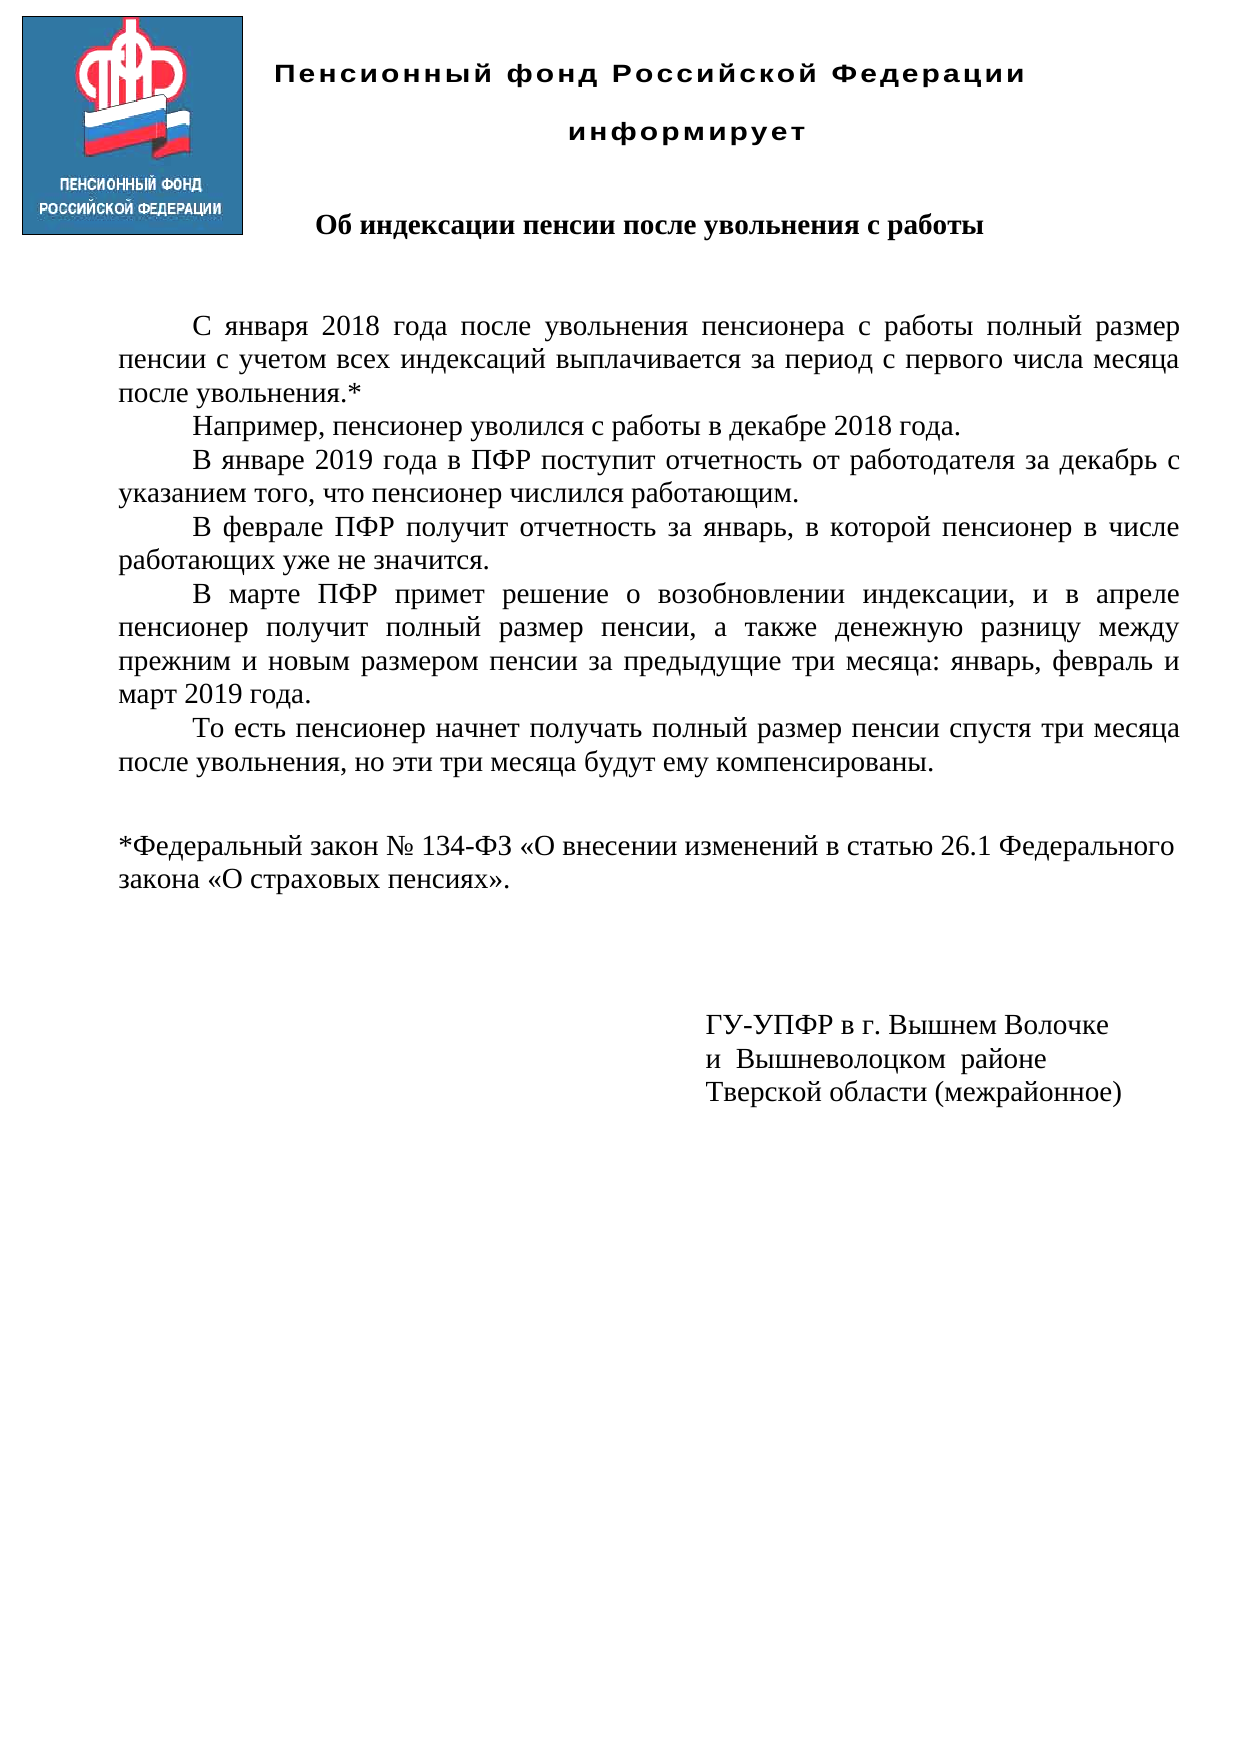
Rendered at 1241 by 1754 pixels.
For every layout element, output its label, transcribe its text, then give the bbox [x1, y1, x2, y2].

text Пенсионный фонд Российской Федерации [243, 59, 1181, 88]
text Об индексации пенсии после увольнения с работы [118, 207, 1181, 241]
table_cell и Вышневолоцком районе [694, 1041, 1192, 1074]
text В феврале ПФР получит отчетность за январь, в которой пенсионер в числе работающих уже не значится. [118, 509, 1181, 576]
text В январе 2019 года в ПФР поступит отчетность от работодателя за декабрь с указанием того, что пенсионер числился работающим. [118, 442, 1181, 509]
text Например, пенсионер уволился с работы в декабре 2018 года. [118, 408, 1181, 442]
table_cell Тверской области (межрайонное) [694, 1074, 1192, 1108]
text То есть пенсионер начнет получать полный размер пенсии спустя три месяца после увольнения, но эти три месяца будут ему компенсированы. [118, 710, 1181, 777]
text С января 2018 года после увольнения пенсионера с работы полный размер пенсии с учетом всех индексаций выплачивается за период с первого числа месяца после увольнения.* [118, 308, 1181, 408]
text В марте ПФР примет решение о возобновлении индексации, и в апреле пенсионер получит полный размер пенсии, а также денежную разницу между прежним и новым размером пенсии за предыдущие три месяца: январь, февраль и март 2019 года. [118, 576, 1181, 710]
text *Федеральный закон № 134-ФЗ «О внесении изменений в статью 26.1 Федерального закона «О страховых пенсиях». [118, 828, 1181, 895]
table_header ГУ-УПФР в г. Вышнем Волочке [694, 1007, 1192, 1041]
text информирует [243, 117, 1181, 145]
